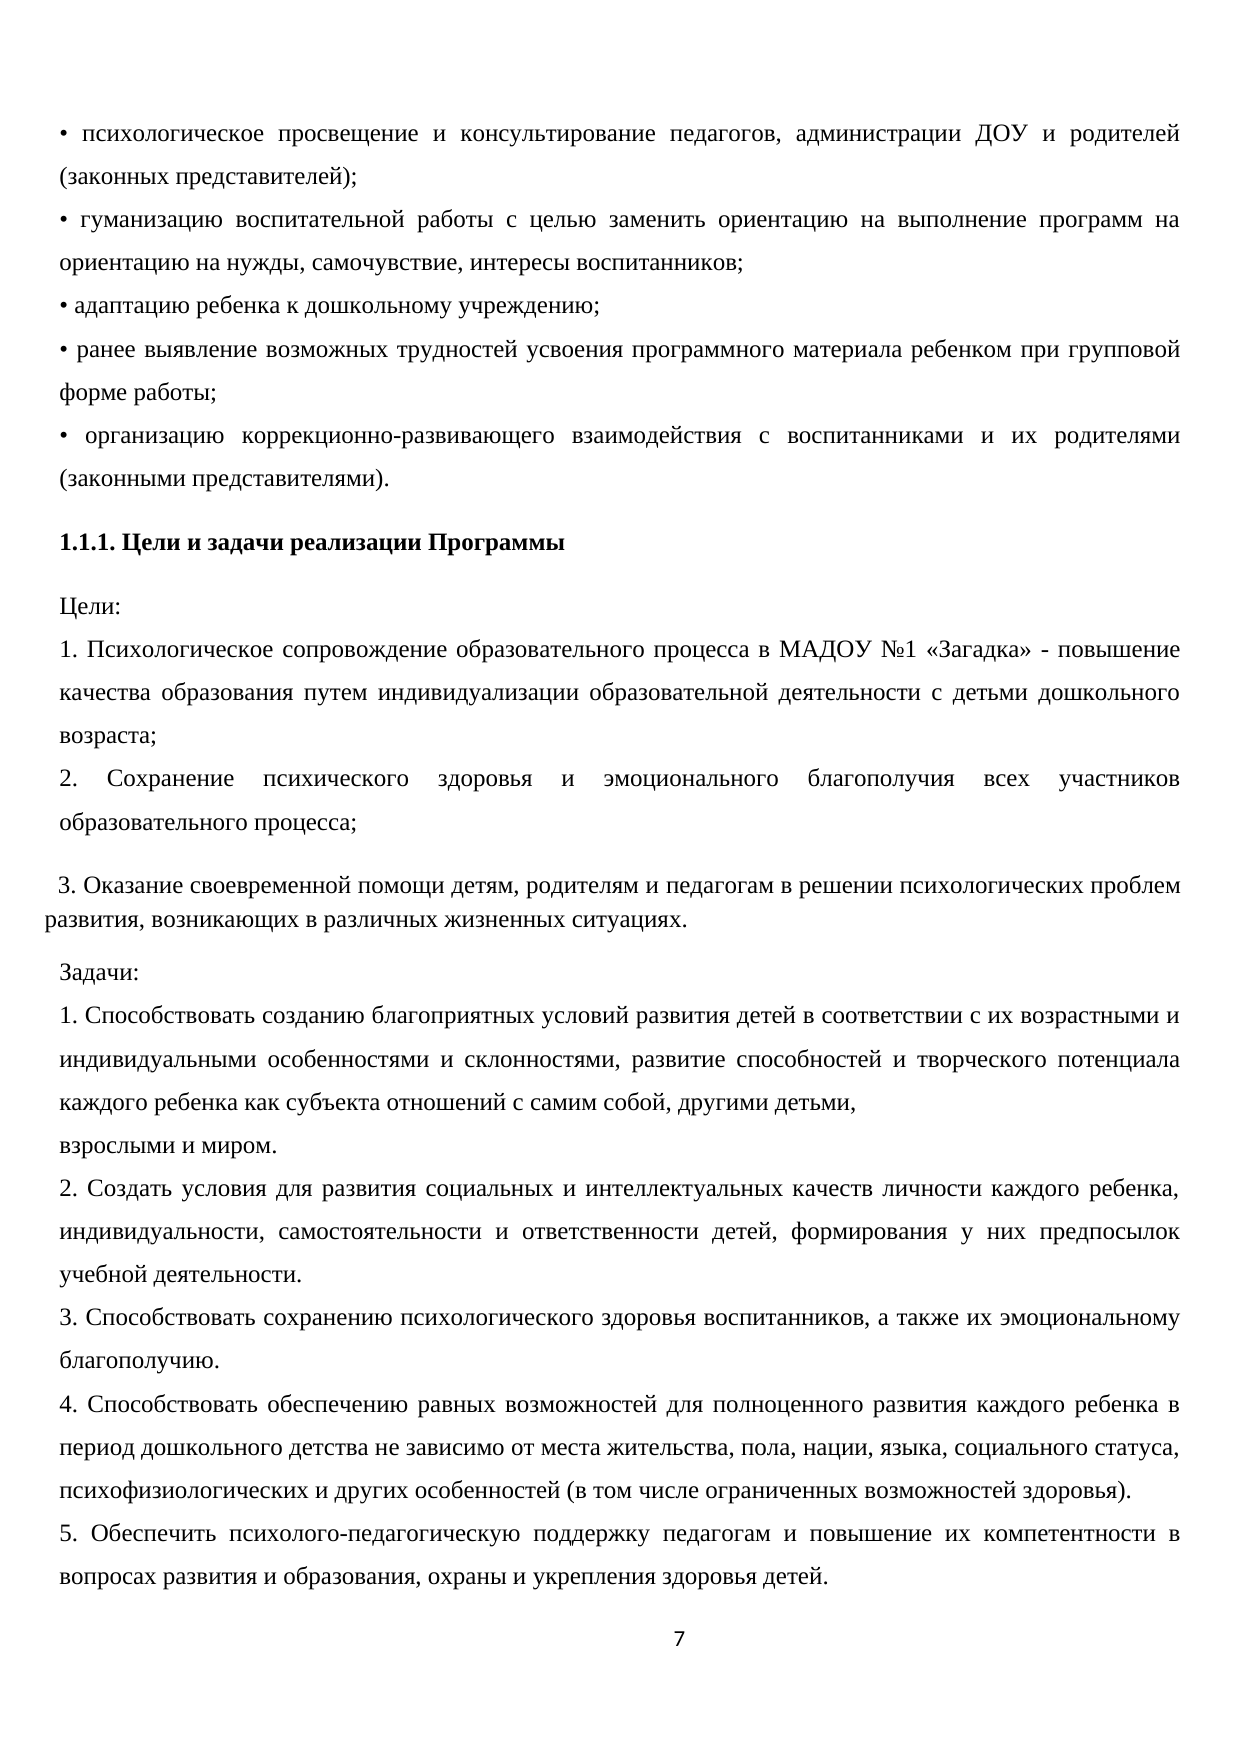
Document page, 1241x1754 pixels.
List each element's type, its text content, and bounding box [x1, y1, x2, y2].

list 4. Способствовать обеспечению равных возможностей для полноценного развития каждого ребенка в период дошкольного детства не зависимо от места жительства, пола, нации, языка, социального статуса, психофизиологических и других особенностей (в том числе ограниченных возможностей здоровья). [59, 1389, 1181, 1504]
list 5. Обеспечить психолого-педагогическую поддержку педагогам и повышение их компетентности в вопросах развития и образования, охраны и укрепления здоровья детей. [59, 1518, 1181, 1590]
text 1.1.1. Цели и задачи реализации Программы [59, 527, 1181, 556]
list Цели: [59, 591, 1181, 620]
list • ранее выявление возможных трудностей усвоения программного материала ребенком при групповой форме работы; [59, 334, 1181, 406]
text 3. Оказание своевременной помощи детям, родителям и педагогам в решении психологических проблем развития, возникающих в различных жизненных ситуациях. [44, 871, 1181, 932]
list • адаптацию ребенка к дошкольному учреждению; [59, 291, 1181, 319]
list взрослыми и миром. [59, 1130, 1181, 1159]
list 2. Сохранение психического здоровья и эмоционального благополучия всех участников образовательного процесса; [59, 763, 1181, 835]
list 1. Способствовать созданию благоприятных условий развития детей в соответствии с их возрастными и индивидуальными особенностями и склонностями, развитие способностей и творческого потенциала каждого ребенка как субъекта отношений с самим собой, другими детьми, [59, 1001, 1181, 1116]
list 2. Создать условия для развития социальных и интеллектуальных качеств личности каждого ребенка, индивидуальности, самостоятельности и ответственности детей, формирования у них предпосылок учебной деятельности. [59, 1173, 1181, 1288]
list • гуманизацию воспитательной работы с целью заменить ориентацию на выполнение программ на ориентацию на нужды, самочувствие, интересы воспитанников; [59, 204, 1181, 276]
list 3. Способствовать сохранению психологического здоровья воспитанников, а также их эмоциональному благополучию. [59, 1302, 1181, 1374]
list Задачи: [59, 957, 1181, 986]
list • организацию коррекционно-развивающего взаимодействия с воспитанниками и их родителями (законными представителями). [59, 420, 1181, 492]
list 1. Психологическое сопровождение образовательного процесса в МАДОУ №1 «Загадка» - повышение качества образования путем индивидуализации образовательной деятельности с детьми дошкольного возраста; [59, 634, 1181, 749]
list • психологическое просвещение и консультирование педагогов, администрации ДОУ и родителей (законных представителей); [59, 118, 1181, 190]
